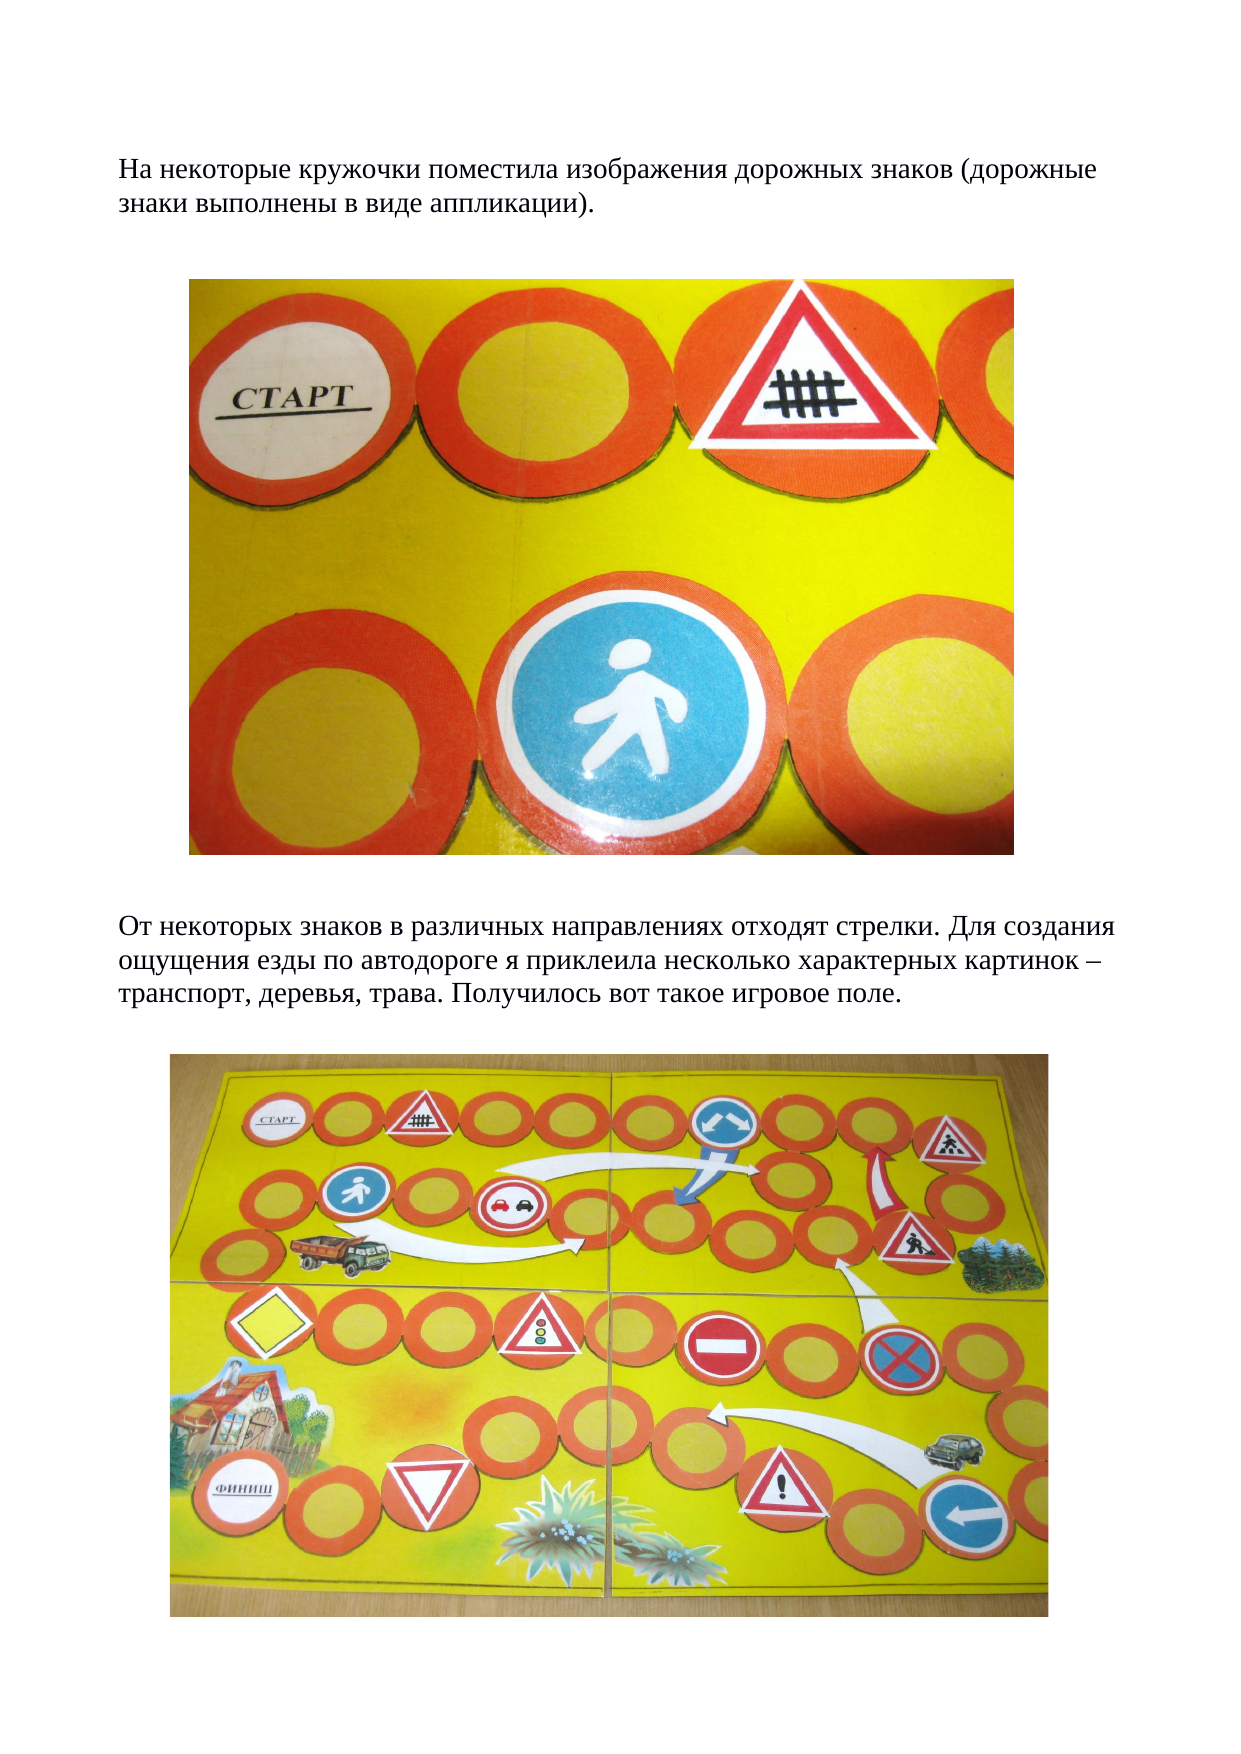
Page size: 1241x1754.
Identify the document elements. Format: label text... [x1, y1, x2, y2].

text От некоторых знаков в различных направлениях отходят стрелки. Для создания ощущения езды по автодороге я приклеила несколько характерных картинок – транспорт, деревья, трава. Получилось вот такое игровое поле. [118, 908, 1122, 1009]
text На некоторые кружочки поместила изображения дорожных знаков (дорожные знаки выполнены в виде аппликации). [118, 152, 1122, 219]
picture [169, 1054, 1049, 1617]
picture [189, 279, 1014, 855]
